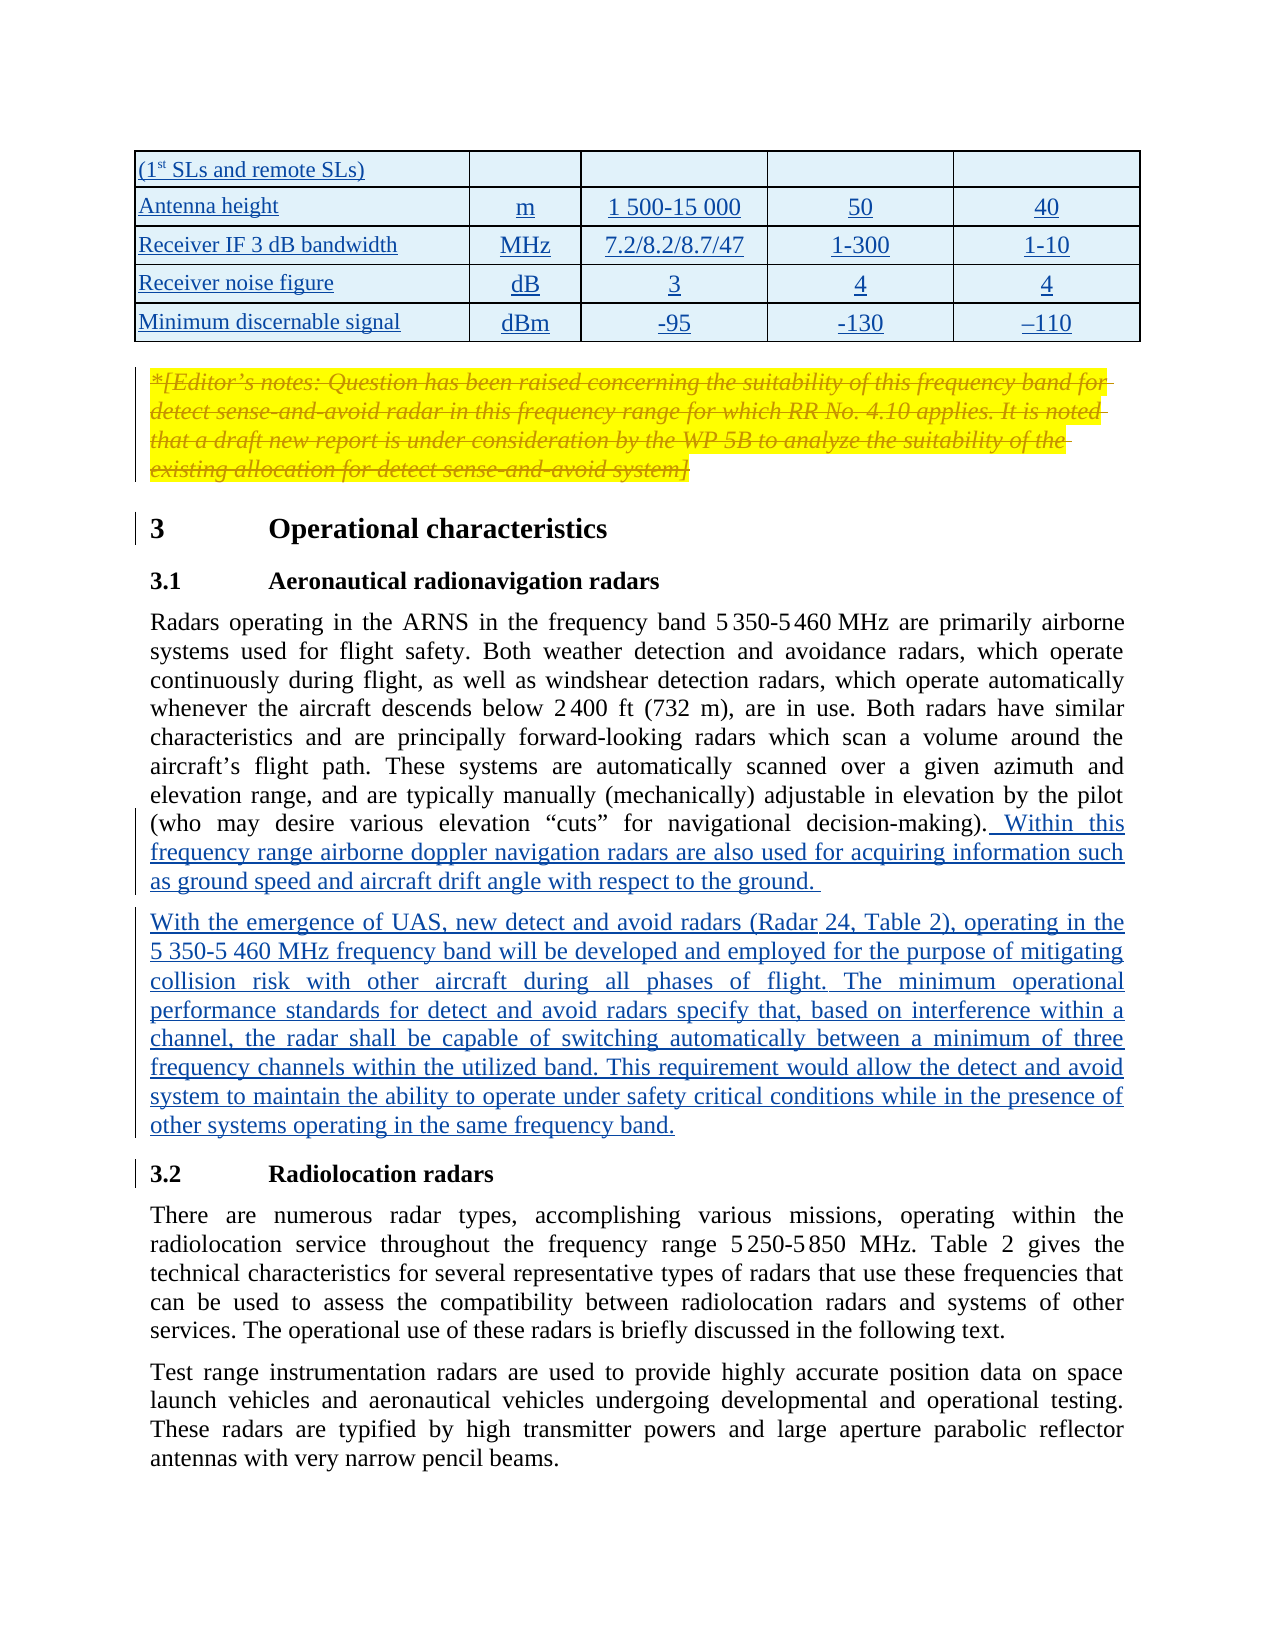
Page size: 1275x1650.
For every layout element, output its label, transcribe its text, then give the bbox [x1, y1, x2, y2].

text 3.1 Aeronautical radionavigation radars [150, 566, 1125, 595]
text 3.2 Radiolocation radars [150, 1159, 1125, 1188]
text Test range instrumentation radars are used to provide highly accurate position data on space launch vehicles and aeronautical vehicles undergoing developmental and operational testing. These radars are typified by high transmitter powers and large aperture parabolic reflector antennas with very narrow pencil beams. [150, 1357, 1125, 1472]
text There are numerous radar types, accomplishing various missions, operating within the radiolocation service throughout the frequency range 5 250-5 850 MHz. Table 2 gives the technical characteristics for several representative types of radars that use these frequencies that can be used to assess the compatibility between radiolocation radars and systems of other services. The operational use of these radars is briefly discussed in the following text. [150, 1201, 1125, 1344]
text Radars operating in the ARNS in the frequency band 5 350-5 460 MHz are primarily airborne systems used for flight safety. Both weather detection and avoidance radars, which operate continuously during flight, as well as windshear detection radars, which operate automatically whenever the aircraft descends below 2 400 ft (732 m), are in use. Both radars have similar characteristics and are principally forward-looking radars which scan a volume around the aircraft’s flight path. These systems are automatically scanned over a given azimuth and elevation range, and are typically manually (mechanically) adjustable in elevation by the pilot (who may desire various elevation “cuts” for navigational decision-making). [150, 607, 1125, 862]
text 3 Operational characteristics [150, 512, 1125, 545]
